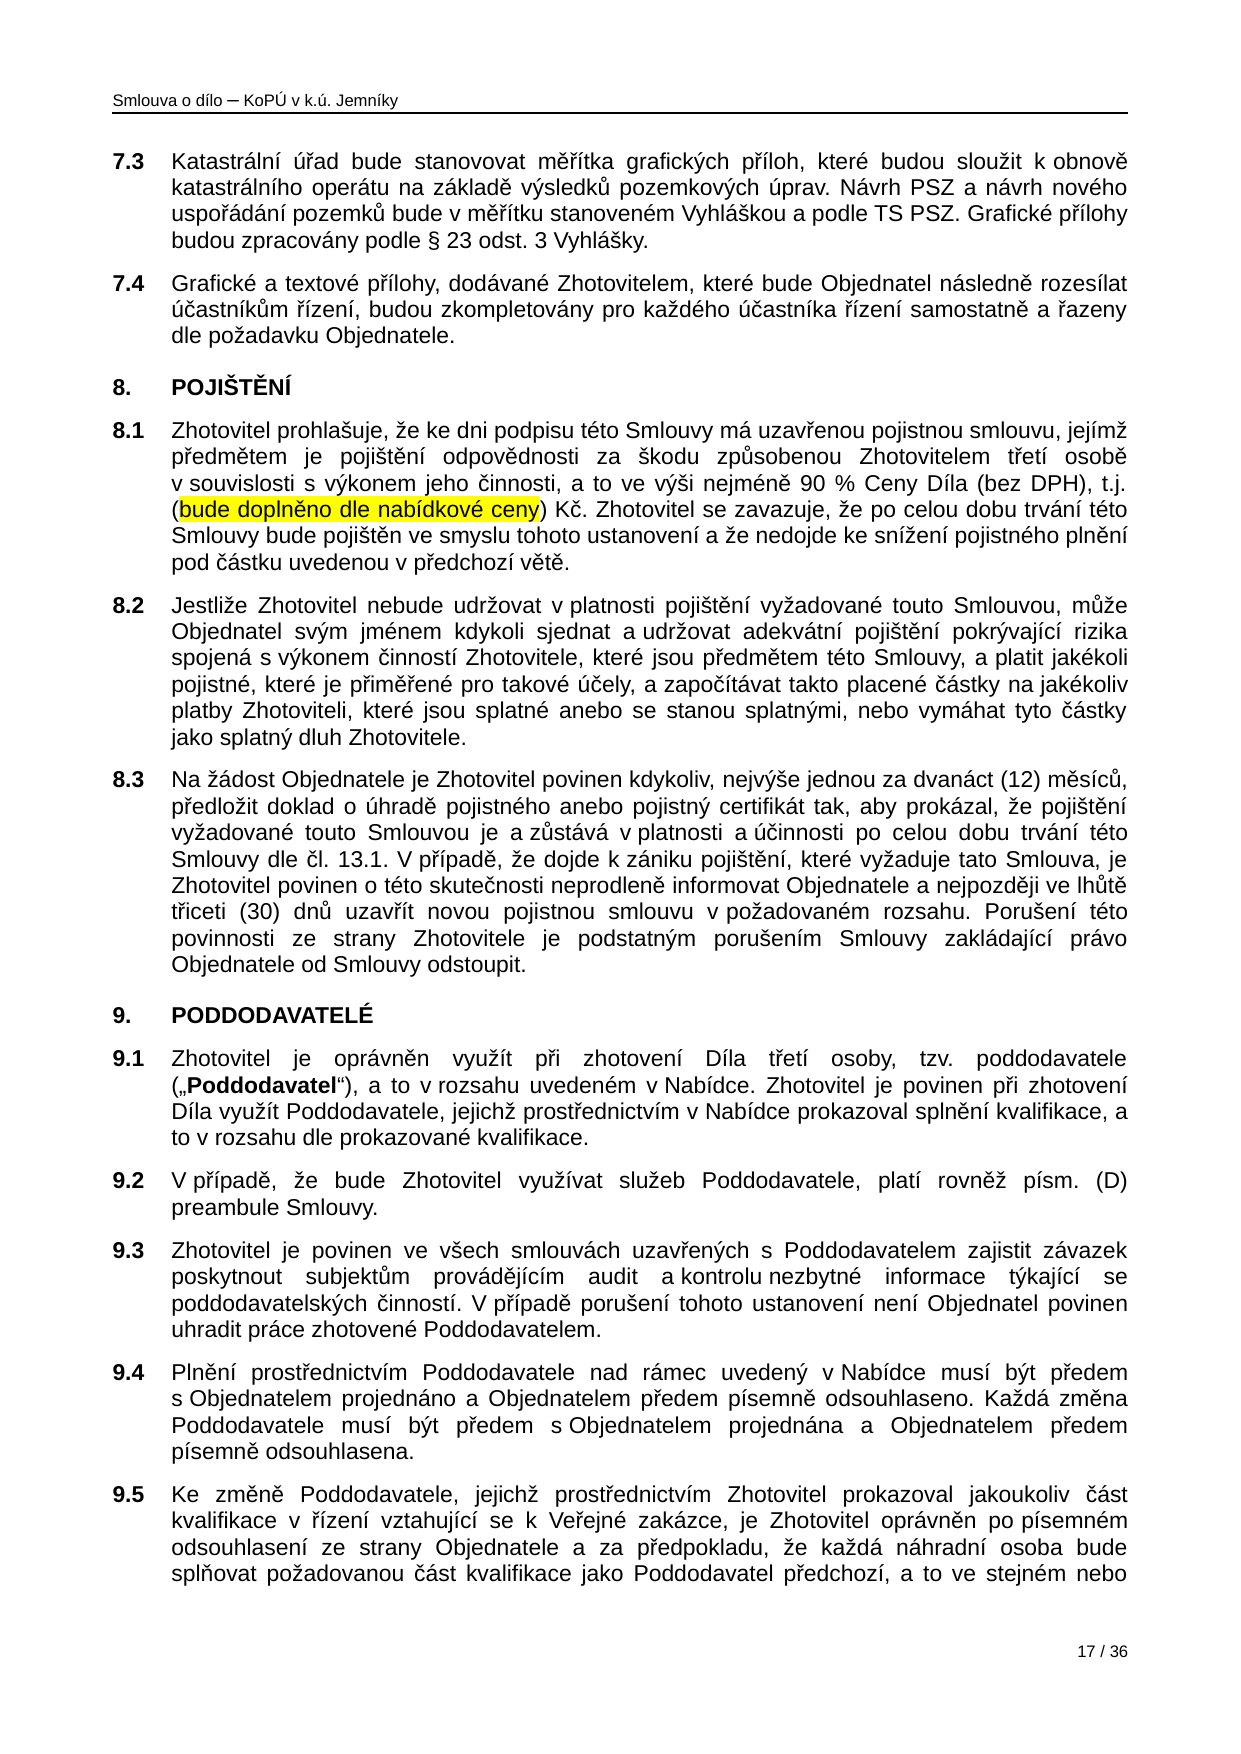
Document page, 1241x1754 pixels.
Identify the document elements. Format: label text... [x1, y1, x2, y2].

text Grafické a textové přílohy, dodávané Zhotovitelem, které bude Objednatel následně rozesílat účastníkům řízení, budou zkompletovány pro každého účastníka řízení samostatně a řazeny dle požadavku Objednatele. [112, 270, 1128, 349]
text Katastrální úřad bude stanovovat měřítka grafických příloh, které budou sloužit k obnově katastrálního operátu na základě výsledků pozemkových úprav. Návrh PSZ a návrh nového uspořádání pozemků bude v měřítku stanoveném Vyhláškou a podle TS PSZ. Grafické přílohy budou zpracovány podle § 23 odst. 3 Vyhlášky. [112, 148, 1128, 253]
text Pojištění [112, 374, 1128, 400]
text Plnění prostřednictvím Poddodavatele nad rámec uvedený v Nabídce musí být předem s Objednatelem projednáno a Objednatelem předem písemně odsouhlaseno. Každá změna Poddodavatele musí být předem s Objednatelem projednána a Objednatelem předem písemně odsouhlasena. [112, 1359, 1128, 1464]
text Zhotovitel je povinen ve všech smlouvách uzavřených s Poddodavatelem zajistit závazek poskytnout subjektům provádějícím audit a kontrolu nezbytné informace týkající se poddodavatelských činností. V případě porušení tohoto ustanovení není Objednatel povinen uhradit práce zhotovené Poddodavatelem. [112, 1237, 1128, 1342]
text Zhotovitel prohlašuje, že ke dni podpisu této Smlouvy má uzavřenou pojistnou smlouvu, jejímž předmětem je pojištění odpovědnosti za škodu způsobenou Zhotovitelem třetí osobě v souvislosti s výkonem jeho činnosti, a to ve výši nejméně 90 % Ceny Díla (bez DPH), t.j. (bude doplněno dle nabídkové ceny) Kč. Zhotovitel se zavazuje, že po celou dobu trvání této Smlouvy bude pojištěn ve smyslu tohoto ustanovení a že nedojde ke snížení pojistného plnění pod částku uvedenou v předchozí větě. [112, 417, 1128, 575]
text Na žádost Objednatele je Zhotovitel povinen kdykoliv, nejvýše jednou za dvanáct (12) měsíců, předložit doklad o úhradě pojistného anebo pojistný certifikát tak, aby prokázal, že pojištění vyžadované touto Smlouvou je a zůstává v platnosti a účinnosti po celou dobu trvání této Smlouvy dle čl. 13.1. V případě, že dojde k zániku pojištění, které vyžaduje tato Smlouva, je Zhotovitel povinen o této skutečnosti neprodleně informovat Objednatele a nejpozději ve lhůtě třiceti (30) dnů uzavřít novou pojistnou smlouvu v požadovaném rozsahu. Porušení této povinnosti ze strany Zhotovitele je podstatným porušením Smlouvy zakládající právo Objednatele od Smlouvy odstoupit. [112, 766, 1128, 977]
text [112, 1481, 1128, 1586]
text Poddodavatelé [112, 1002, 1128, 1029]
text V případě, že bude Zhotovitel využívat služeb Poddodavatele, platí rovněž písm. (D) preambule Smlouvy. [112, 1167, 1128, 1220]
text Jestliže Zhotovitel nebude udržovat v platnosti pojištění vyžadované touto Smlouvou, může Objednatel svým jménem kdykoli sjednat a udržovat adekvátní pojištění pokrývající rizika spojená s výkonem činností Zhotovitele, které jsou předmětem této Smlouvy, a platit jakékoli pojistné, které je přiměřené pro takové účely, a započítávat takto placené částky na jakékoliv platby Zhotoviteli, které jsou splatné anebo se stanou splatnými, nebo vymáhat tyto částky jako splatný dluh Zhotovitele. [112, 592, 1128, 750]
text Zhotovitel je oprávněn využít při zhotovení Díla třetí osoby, tzv. poddodavatele („Poddodavatel“), a to v rozsahu uvedeném v Nabídce. Zhotovitel je povinen při zhotovení Díla využít Poddodavatele, jejichž prostřednictvím v Nabídce prokazoval splnění kvalifikace, a to v rozsahu dle prokazované kvalifikace. [112, 1045, 1128, 1151]
